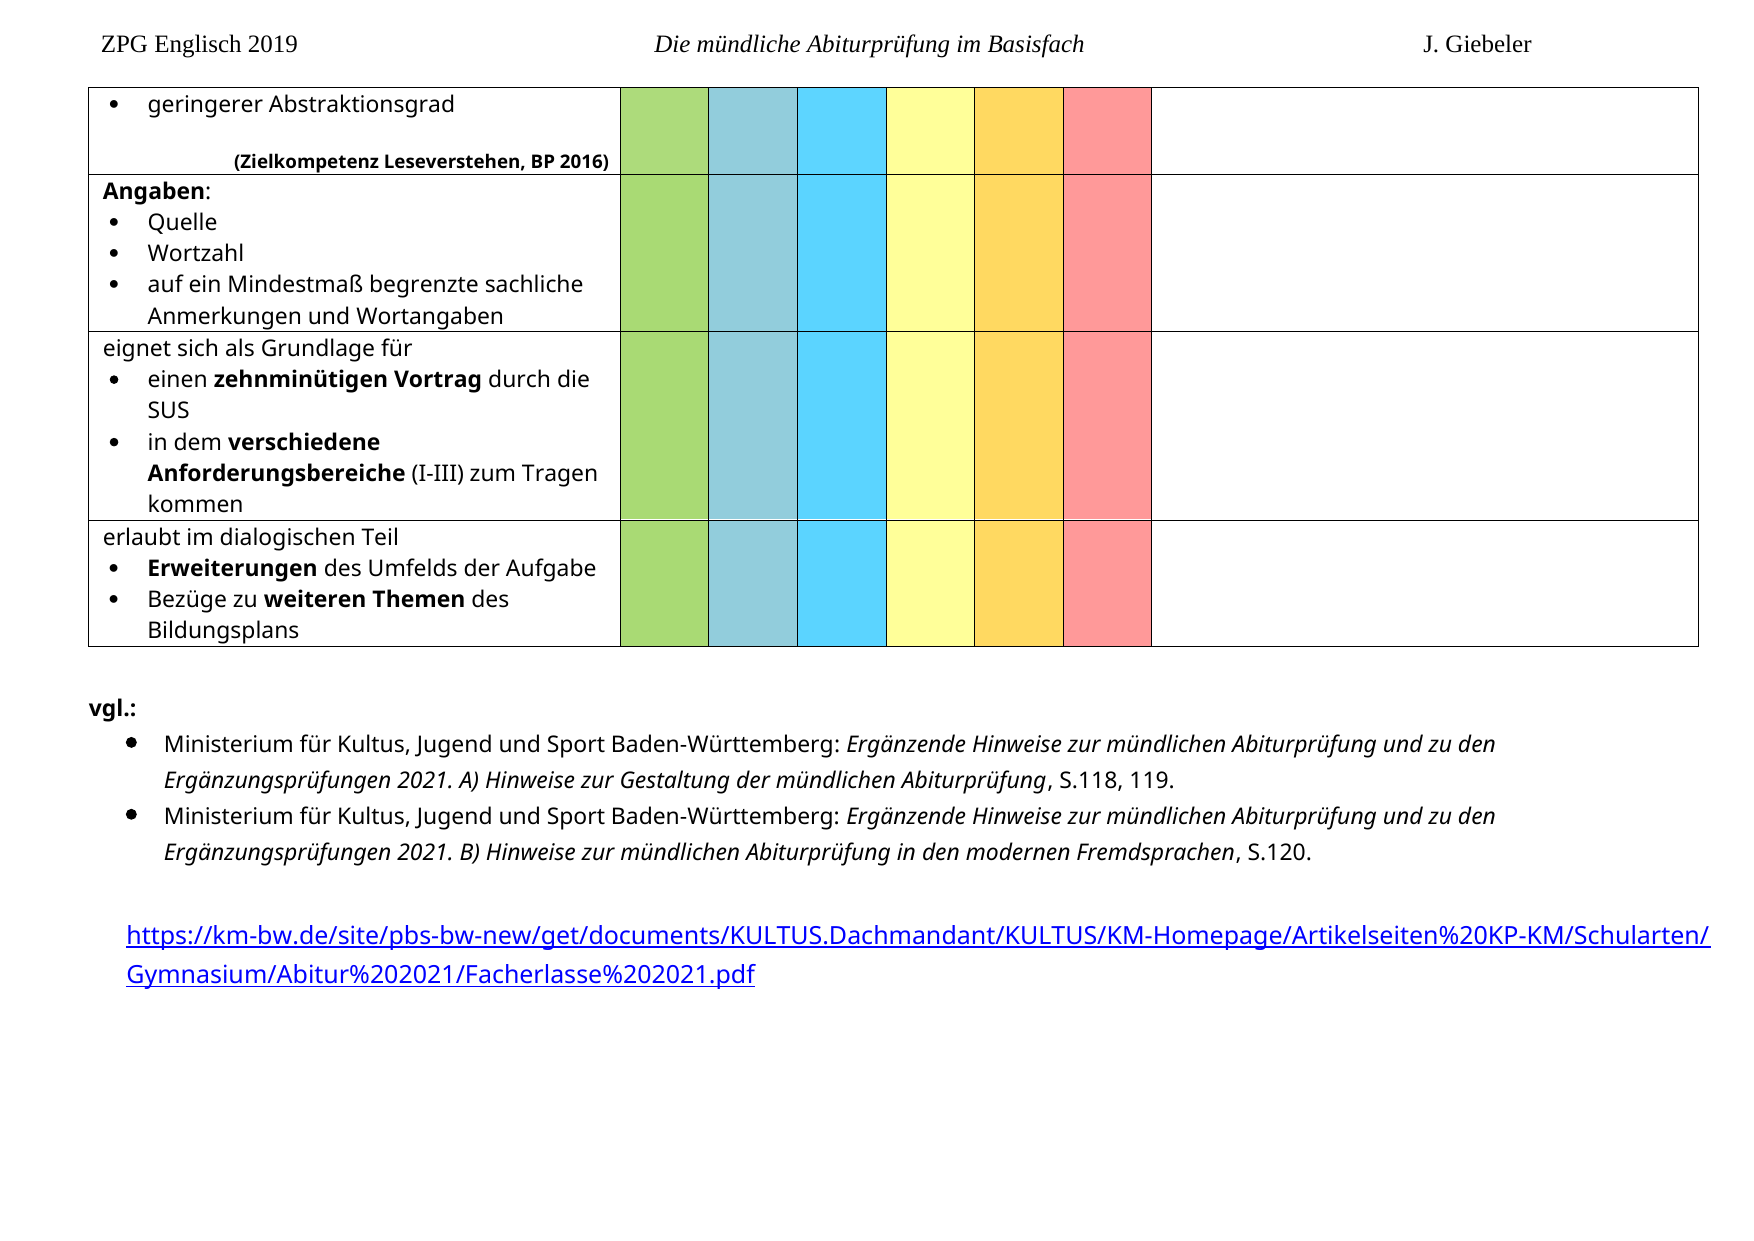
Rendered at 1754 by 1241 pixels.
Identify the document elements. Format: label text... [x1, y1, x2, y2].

table_cell [975, 175, 1063, 331]
table_cell [1064, 88, 1151, 174]
table_cell [709, 332, 797, 519]
list Ministerium für Kultus, Jugend und Sport Baden-Württemberg: Ergänzende Hinweise zur mündlichen Abiturprüfung und zu den Ergänzungsprüfungen 2021. A) Hinweise zur Gestaltung der mündlichen Abiturprüfung, S.118, 119. [126, 728, 1730, 795]
table_cell [798, 175, 886, 331]
text vgl.: [89, 692, 1730, 723]
table_cell [1152, 88, 1698, 174]
table_cell [1152, 175, 1698, 331]
table_cell [709, 175, 797, 331]
table_cell [709, 88, 797, 174]
table_cell [975, 332, 1063, 519]
table_cell eignet sich als Grundlage für einen zehnminütigen Vortrag durch die SUS in dem verschiedene Anforderungsbereiche (I-III) zum Tragen kommen [89, 332, 620, 519]
table_cell [1064, 521, 1151, 646]
table_cell [798, 332, 886, 519]
list Ministerium für Kultus, Jugend und Sport Baden-Württemberg: Ergänzende Hinweise zur mündlichen Abiturprüfung und zu den Ergänzungsprüfungen 2021. B) Hinweise zur mündlichen Abiturprüfung in den modernen Fremdsprachen, S.120. [126, 800, 1730, 867]
table_cell [887, 88, 974, 174]
table_cell Angaben: Quelle Wortzahl auf ein Mindestmaß begrenzte sachliche Anmerkungen und Wortangaben [89, 175, 620, 331]
text https://km-bw.de/site/pbs-bw-new/get/documents/KULTUS.Dachmandant/KULTUS/KM-Homepage/Artikelseiten%20KP-KM/Schularten/Gymnasium/Abitur%202021/Facherlasse%202021.pdf [126, 917, 1730, 991]
table_cell [1064, 175, 1151, 331]
table_cell [621, 521, 708, 646]
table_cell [89, 88, 620, 174]
table_cell [798, 88, 886, 174]
table_cell [709, 521, 797, 646]
table_cell [798, 521, 886, 646]
table_cell [1152, 332, 1698, 519]
table_cell [887, 175, 974, 331]
table_cell [1064, 332, 1151, 519]
table_cell [887, 332, 974, 519]
table_cell [621, 175, 708, 331]
table_cell [887, 521, 974, 646]
table_cell [621, 88, 708, 174]
table_cell [975, 521, 1063, 646]
table_cell [975, 88, 1063, 174]
table_cell erlaubt im dialogischen Teil Erweiterungen des Umfelds der Aufgabe Bezüge zu weiteren Themen des Bildungsplans [89, 521, 620, 646]
table_cell [621, 332, 708, 519]
table_cell [1152, 521, 1698, 646]
